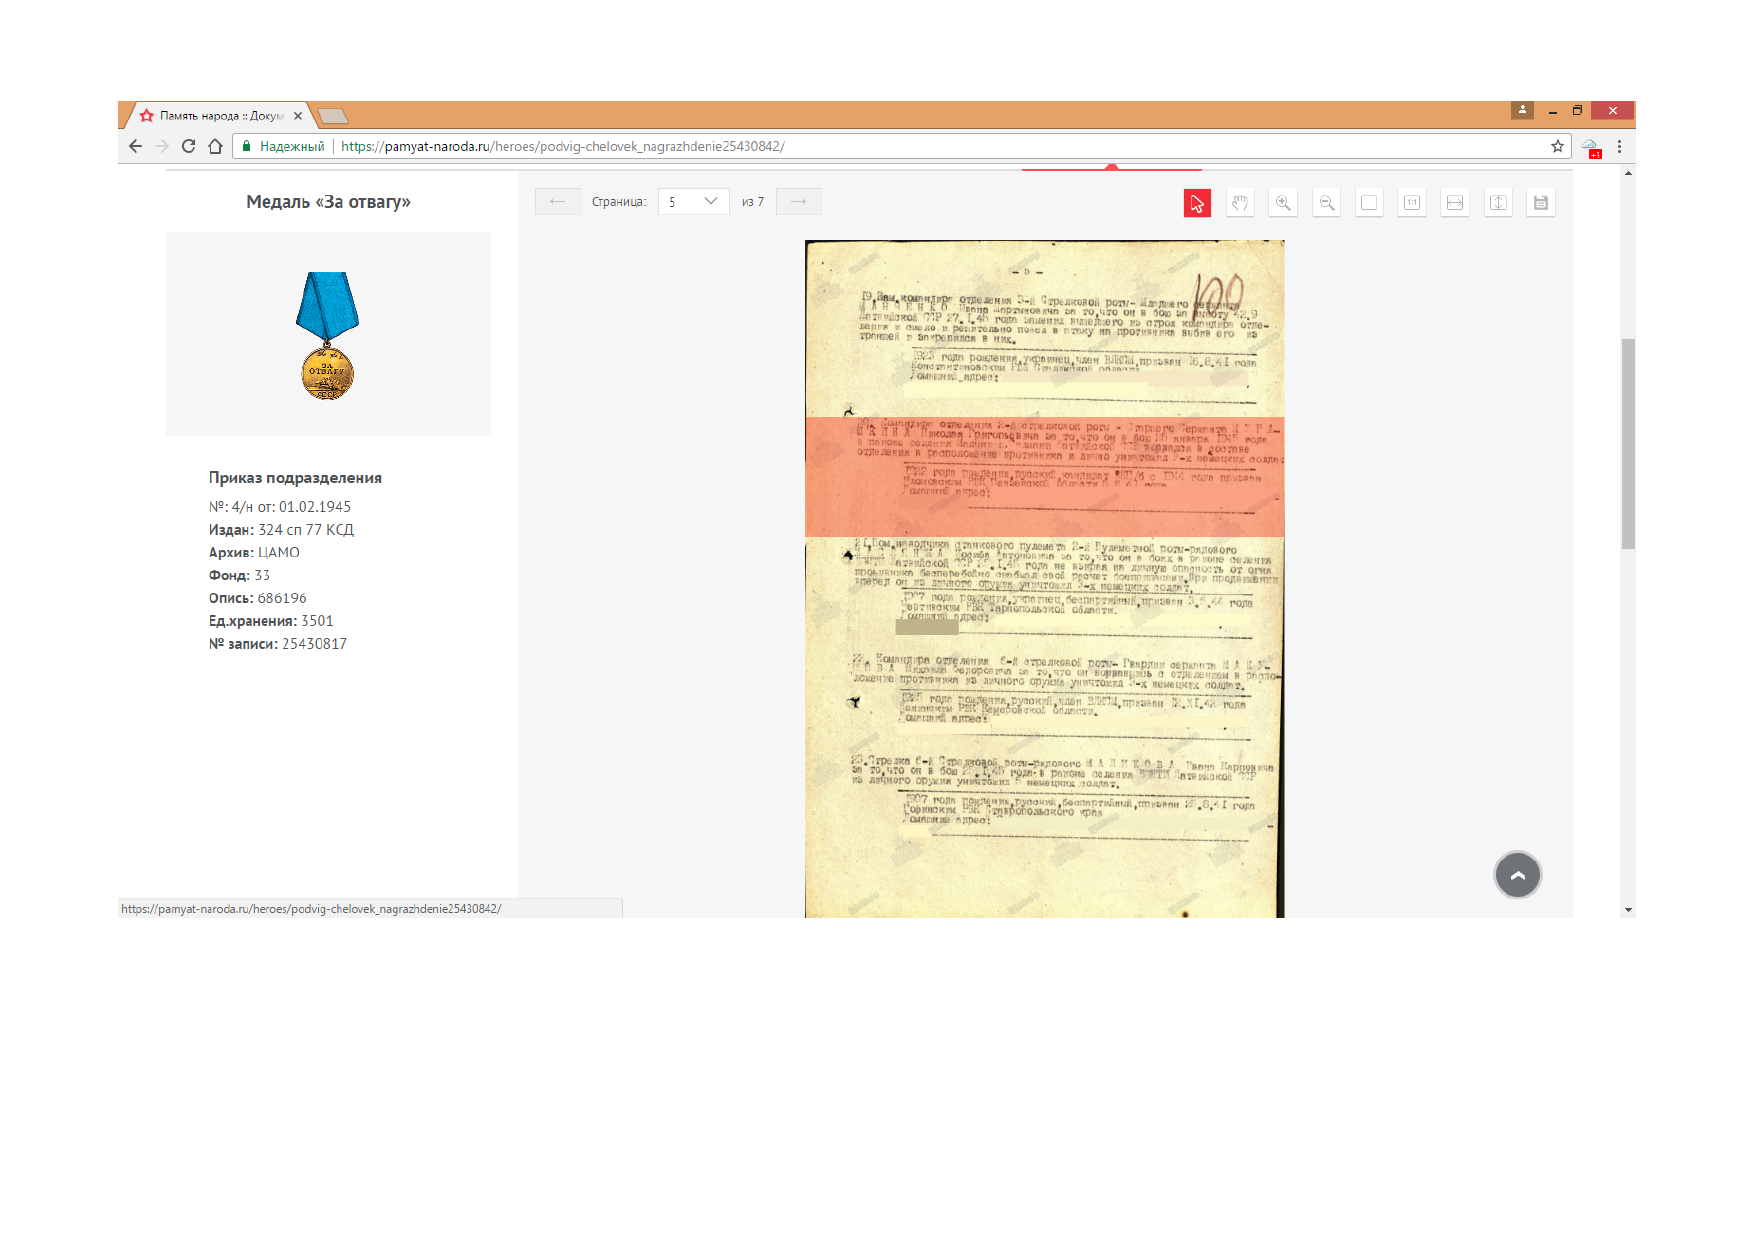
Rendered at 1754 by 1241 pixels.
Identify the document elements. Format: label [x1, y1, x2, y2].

picture [118, 101, 1636, 918]
